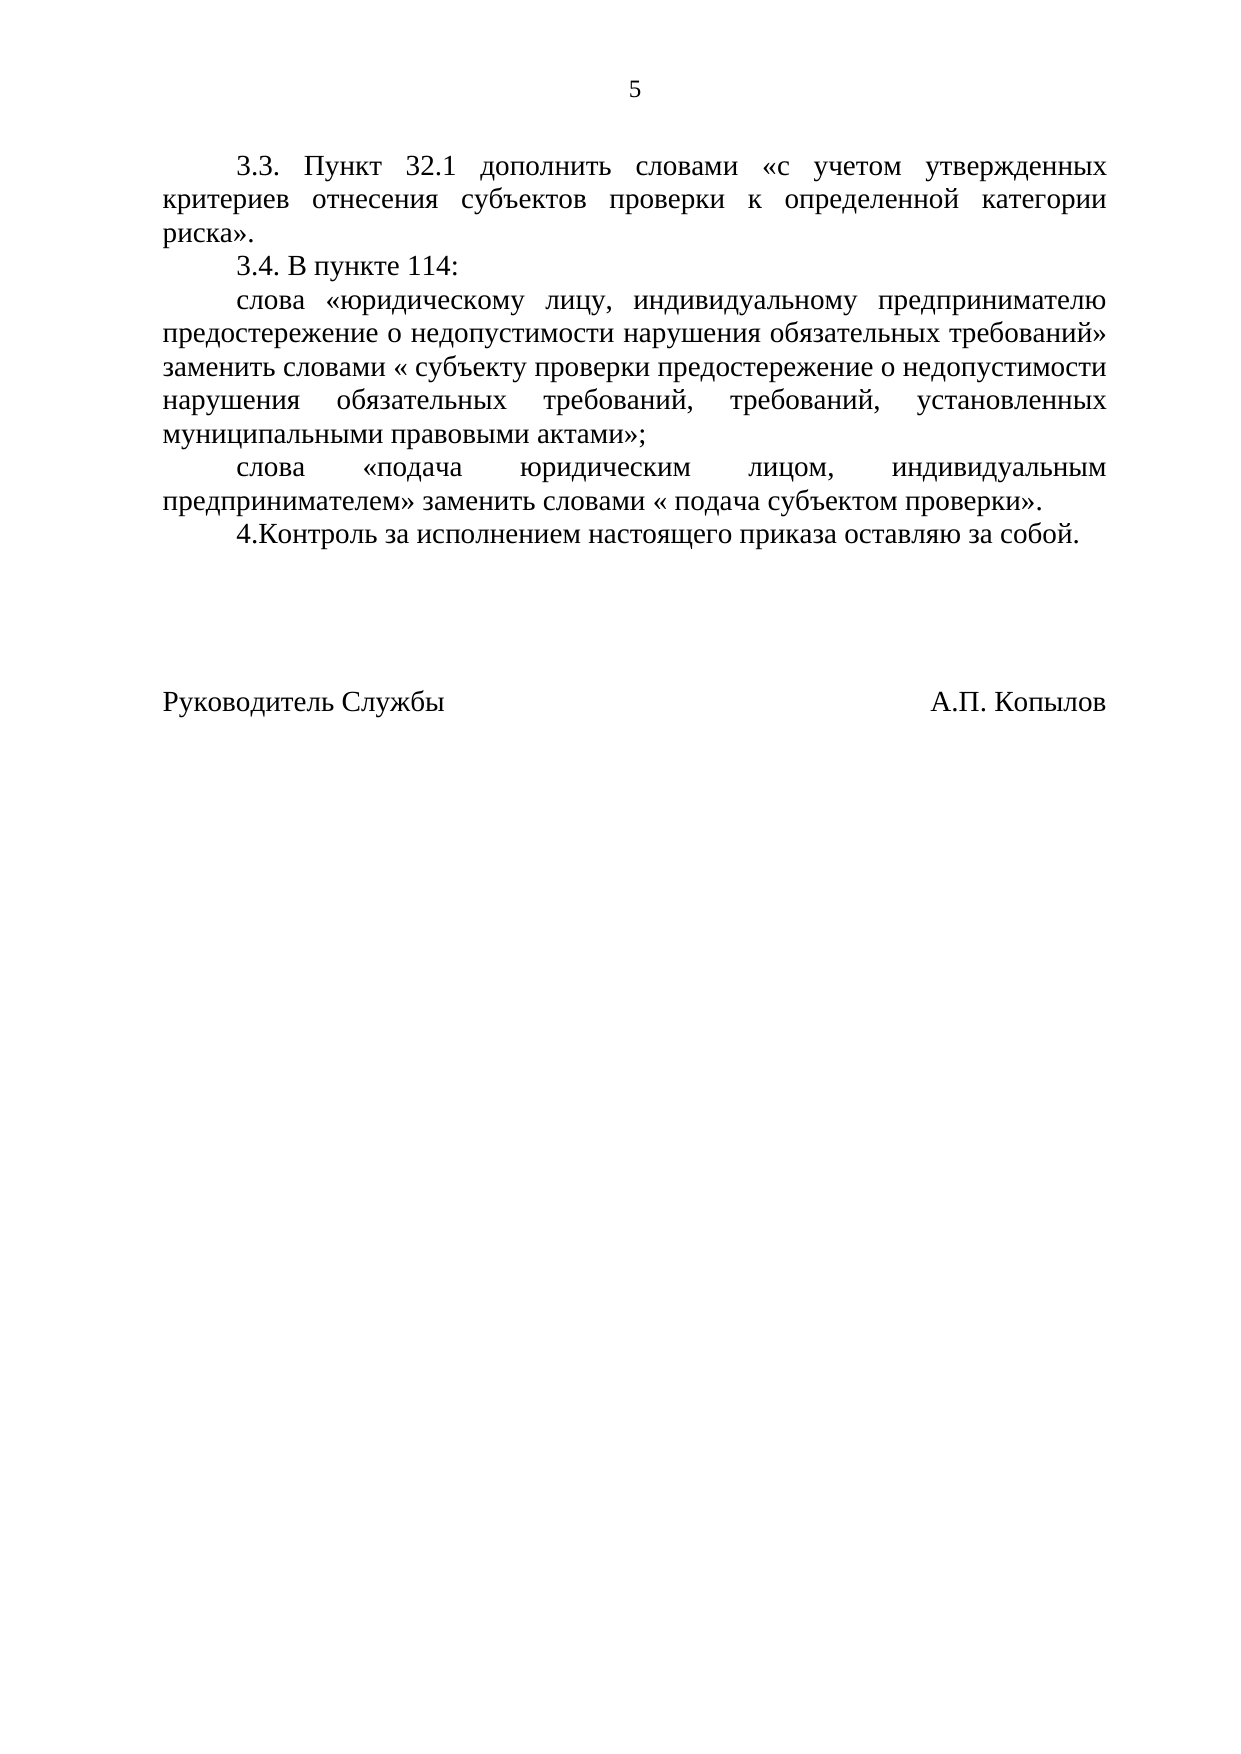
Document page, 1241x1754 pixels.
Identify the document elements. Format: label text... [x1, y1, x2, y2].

text 4.Контроль за исполнением настоящего приказа оставляю за собой. [162, 517, 1107, 550]
text слова «юридическому лицу, индивидуальному предпринимателю предостережение о недопустимости нарушения обязательных требований» заменить словами « субъекту проверки предостережение о недопустимости нарушения обязательных требований, требований, установленных муниципальными правовыми актами»; [162, 282, 1107, 449]
text 3.4. В пункте 114: [162, 248, 1107, 282]
text Руководитель Службы А.П. Копылов [162, 684, 1107, 718]
text слова «подача юридическим лицом, индивидуальным предпринимателем» заменить словами « подача субъектом проверки». [162, 449, 1107, 517]
text 3.3. Пункт 32.1 дополнить словами «с учетом утвержденных критериев отнесения субъектов проверки к определенной категории риска». [162, 148, 1107, 248]
